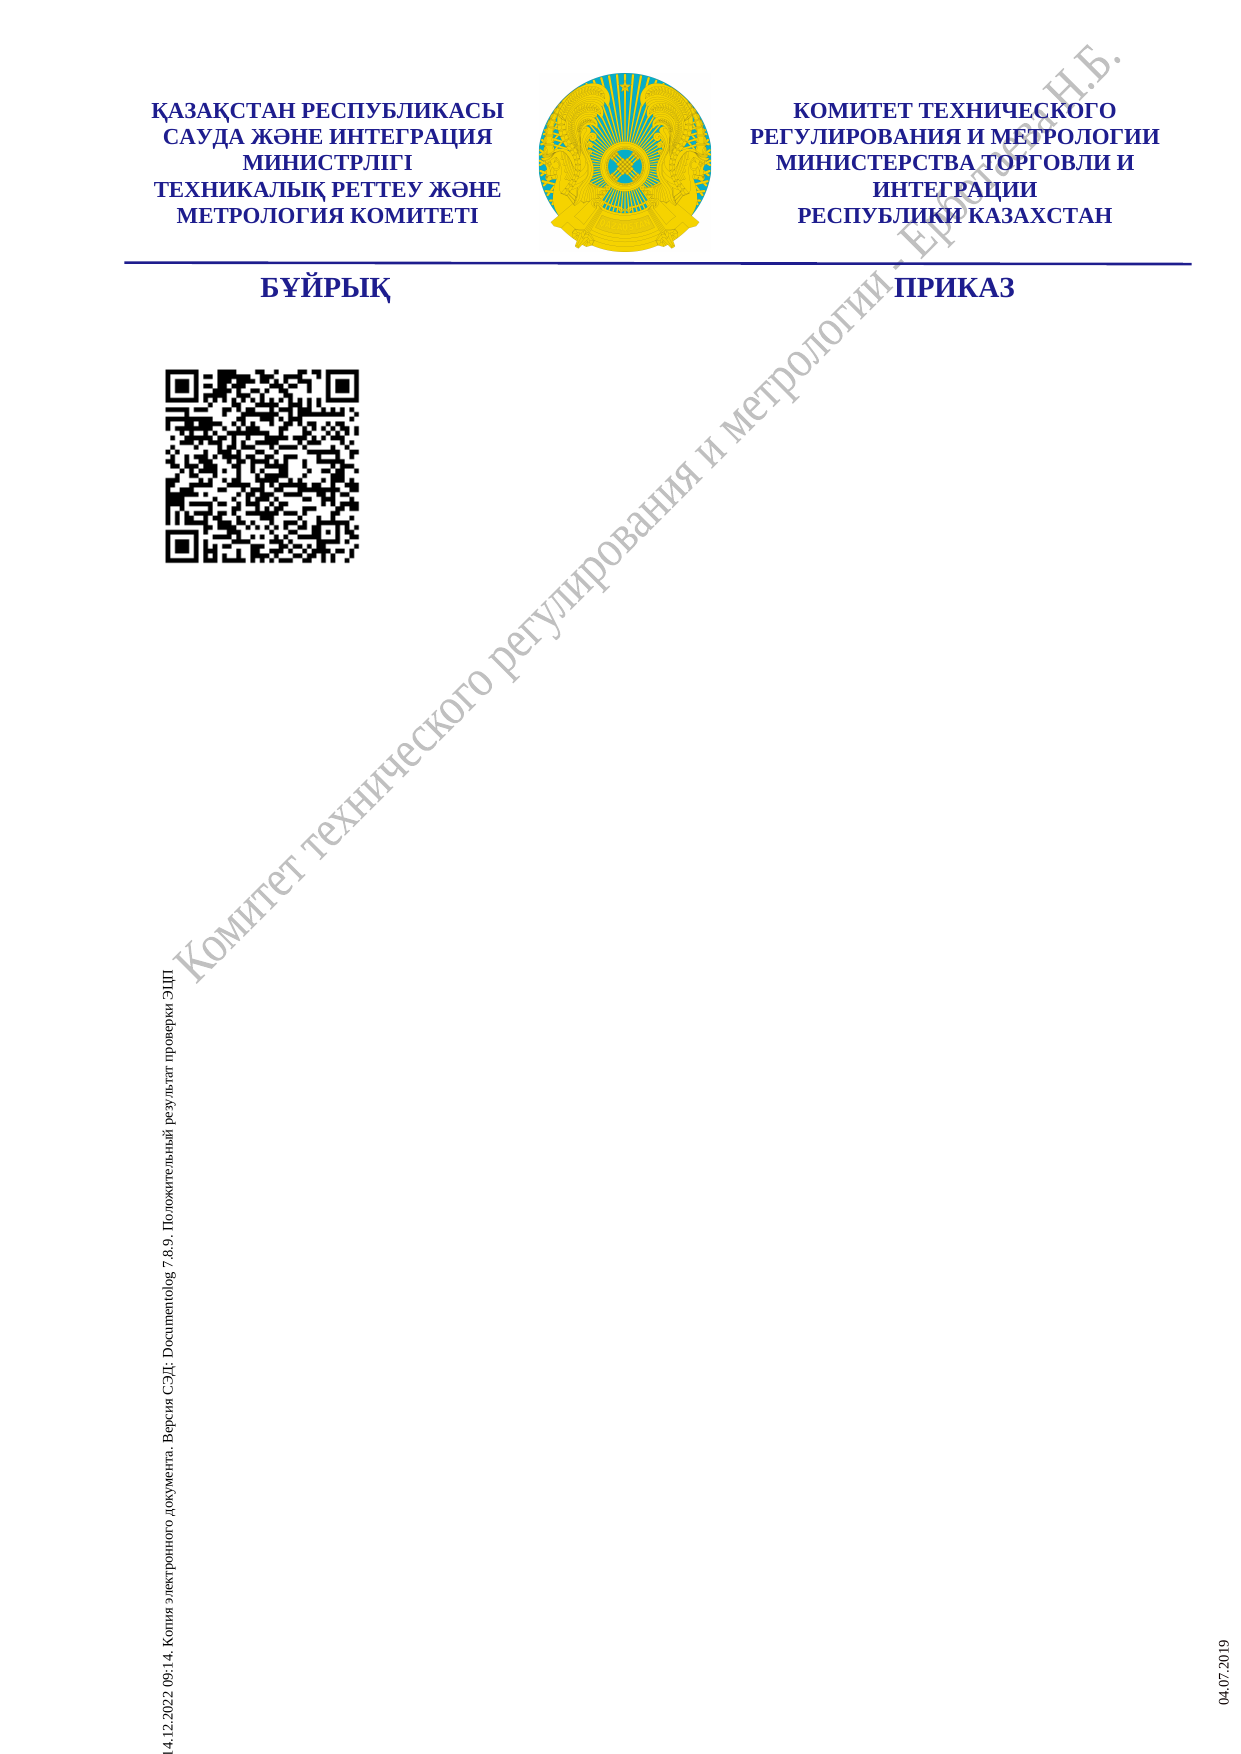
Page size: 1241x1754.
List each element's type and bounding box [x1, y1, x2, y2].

picture [538, 73, 712, 252]
picture [147, 352, 378, 582]
